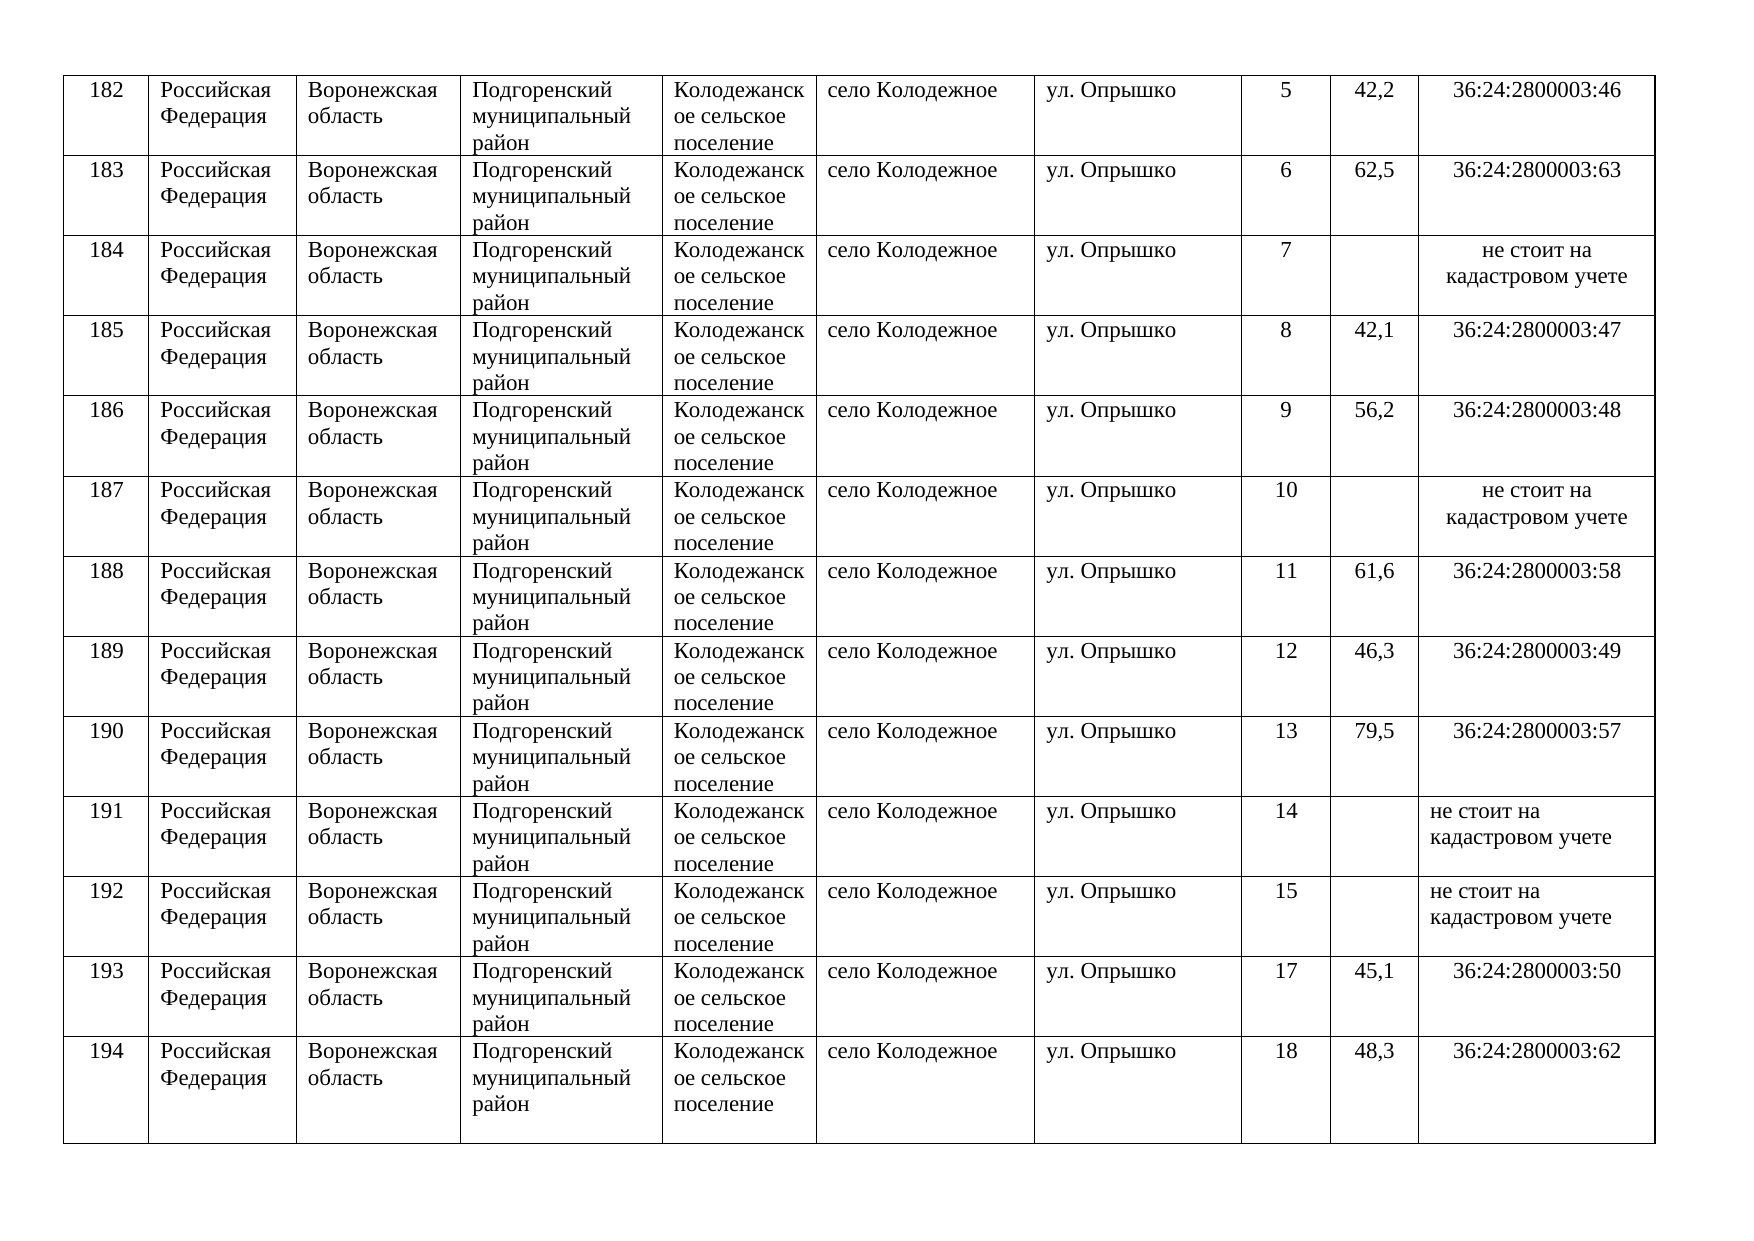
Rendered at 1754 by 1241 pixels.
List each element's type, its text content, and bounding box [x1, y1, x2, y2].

table_cell 36:24:2800003:57 [1419, 717, 1654, 796]
table_cell не стоит на кадастровом учете [1419, 797, 1654, 876]
table_cell не стоит на кадастровом учете [1419, 877, 1654, 956]
table_cell 11 [1242, 557, 1330, 636]
table_cell 193 [64, 957, 148, 1036]
table_cell село Колодежное [817, 236, 1034, 315]
table_cell Российская Федерация [149, 156, 296, 235]
table_cell Подгоренский муниципальный район [461, 477, 662, 556]
table_cell 42,1 [1331, 316, 1418, 395]
table_cell Российская Федерация [149, 236, 296, 315]
table_cell Подгоренский муниципальный район [461, 156, 662, 235]
table_cell Подгоренский муниципальный район [461, 396, 662, 476]
table_cell 9 [1242, 396, 1330, 476]
table_cell 188 [64, 557, 148, 636]
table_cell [149, 76, 296, 155]
table_cell 15 [1242, 877, 1330, 956]
table_cell село Колодежное [817, 156, 1034, 235]
table_cell Колодежанское сельское поселение [663, 957, 816, 1036]
table_cell ул. Опрышко [1035, 1037, 1241, 1143]
table_cell ул. Опрышко [1035, 236, 1241, 315]
table_cell ул. Опрышко [1035, 637, 1241, 716]
table_cell [1331, 236, 1418, 315]
table_cell [1331, 877, 1418, 956]
table_cell Воронежская область [297, 717, 460, 796]
table_cell 183 [64, 156, 148, 235]
table_cell 48,3 [1331, 1037, 1418, 1143]
table_cell Воронежская область [297, 637, 460, 716]
table_cell Колодежанское сельское поселение [663, 477, 816, 556]
table_cell 36:24:2800003:63 [1419, 156, 1654, 235]
table_cell 61,6 [1331, 557, 1418, 636]
table_cell Подгоренский муниципальный район [461, 717, 662, 796]
table_cell ул. Опрышко [1035, 557, 1241, 636]
table_cell Российская Федерация [149, 637, 296, 716]
table_cell Подгоренский муниципальный район [461, 957, 662, 1036]
table_cell Воронежская область [297, 236, 460, 315]
table_cell Российская Федерация [149, 717, 296, 796]
table_cell Российская Федерация [149, 797, 296, 876]
table_cell [1331, 477, 1418, 556]
table_cell 194 [64, 1037, 148, 1143]
table_cell ул. Опрышко [1035, 797, 1241, 876]
table_cell село Колодежное [817, 717, 1034, 796]
table_cell Воронежская область [297, 957, 460, 1036]
table_cell село Колодежное [817, 76, 1034, 155]
table_cell 17 [1242, 957, 1330, 1036]
table_cell ул. Опрышко [1035, 316, 1241, 395]
table_cell Воронежская область [297, 316, 460, 395]
table_cell село Колодежное [817, 1037, 1034, 1143]
table_cell Подгоренский муниципальный район [461, 877, 662, 956]
table_cell 12 [1242, 637, 1330, 716]
table_cell 187 [64, 477, 148, 556]
table_cell 190 [64, 717, 148, 796]
table_cell Колодежанское сельское поселение [663, 797, 816, 876]
table_cell Колодежанское сельское поселение [663, 717, 816, 796]
table_cell 7 [1242, 236, 1330, 315]
table_cell 18 [1242, 1037, 1330, 1143]
table_cell ул. Опрышко [1035, 156, 1241, 235]
table_cell Подгоренский муниципальный район [461, 637, 662, 716]
table_cell 36:24:2800003:50 [1419, 957, 1654, 1036]
table_cell ул. Опрышко [1035, 477, 1241, 556]
table_cell Подгоренский муниципальный район [461, 557, 662, 636]
table_cell Колодежанское сельское поселение [663, 396, 816, 476]
table_cell 36:24:2800003:48 [1419, 396, 1654, 476]
table_cell 8 [1242, 316, 1330, 395]
table_cell 36:24:2800003:47 [1419, 316, 1654, 395]
table_cell Колодежанское сельское поселение [663, 236, 816, 315]
table_cell 36:24:2800003:46 [1419, 76, 1654, 155]
table_cell Колодежанское сельское поселение [663, 637, 816, 716]
table_cell [1331, 797, 1418, 876]
table_cell 5 [1242, 76, 1330, 155]
table_cell Воронежская область [297, 477, 460, 556]
table_cell 45,1 [1331, 957, 1418, 1036]
table_cell село Колодежное [817, 877, 1034, 956]
table_cell Подгоренский муниципальный район [461, 797, 662, 876]
table_cell село Колодежное [817, 637, 1034, 716]
table_cell Воронежская область [297, 557, 460, 636]
table_cell 192 [64, 877, 148, 956]
table_cell Воронежская область [297, 877, 460, 956]
table_cell 6 [1242, 156, 1330, 235]
table_cell 182 [64, 76, 148, 155]
table_cell 13 [1242, 717, 1330, 796]
table_cell Российская Федерация [149, 957, 296, 1036]
table_cell Подгоренский муниципальный район [461, 316, 662, 395]
table_cell Российская Федерация [149, 557, 296, 636]
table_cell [663, 76, 816, 155]
table_cell не стоит на кадастровом учете [1419, 477, 1654, 556]
table_cell село Колодежное [817, 396, 1034, 476]
table_cell село Колодежное [817, 557, 1034, 636]
table_cell 14 [1242, 797, 1330, 876]
table_cell ул. Опрышко [1035, 957, 1241, 1036]
table_cell Российская Федерация [149, 396, 296, 476]
table_cell 36:24:2800003:62 [1419, 1037, 1654, 1143]
table_cell 42,2 [1331, 76, 1418, 155]
table_cell село Колодежное [817, 957, 1034, 1036]
table_cell Российская Федерация [149, 316, 296, 395]
table_cell 186 [64, 396, 148, 476]
table_cell не стоит на кадастровом учете [1419, 236, 1654, 315]
table_cell 62,5 [1331, 156, 1418, 235]
table_cell Колодежанское сельское поселение [663, 877, 816, 956]
table_cell ул. Опрышко [1035, 396, 1241, 476]
table_cell Воронежская область [297, 797, 460, 876]
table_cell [149, 1037, 296, 1143]
table_cell 184 [64, 236, 148, 315]
table_cell 79,5 [1331, 717, 1418, 796]
table_cell Воронежская область [297, 156, 460, 235]
table_cell Колодежанское сельское поселение [663, 557, 816, 636]
table_cell Российская Федерация [149, 877, 296, 956]
table_cell Воронежская область [297, 76, 460, 155]
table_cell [461, 1037, 662, 1143]
table_cell ул. Опрышко [1035, 717, 1241, 796]
table_cell 36:24:2800003:49 [1419, 637, 1654, 716]
table_cell село Колодежное [817, 477, 1034, 556]
table_cell Колодежанское сельское поселение [663, 316, 816, 395]
table_cell Подгоренский муниципальный район [461, 236, 662, 315]
table_cell село Колодежное [817, 797, 1034, 876]
table_cell 189 [64, 637, 148, 716]
table_cell Колодежанское сельское поселение [663, 156, 816, 235]
table_cell Воронежская область [297, 1037, 460, 1143]
table_cell 185 [64, 316, 148, 395]
table_cell 10 [1242, 477, 1330, 556]
table_cell ул. Опрышко [1035, 76, 1241, 155]
table_cell Воронежская область [297, 396, 460, 476]
table_cell 46,3 [1331, 637, 1418, 716]
table_cell Российская Федерация [149, 477, 296, 556]
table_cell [461, 76, 662, 155]
table_cell ул. Опрышко [1035, 877, 1241, 956]
table_cell 191 [64, 797, 148, 876]
table_cell село Колодежное [817, 316, 1034, 395]
table_cell 36:24:2800003:58 [1419, 557, 1654, 636]
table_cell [663, 1037, 816, 1143]
table_cell 56,2 [1331, 396, 1418, 476]
